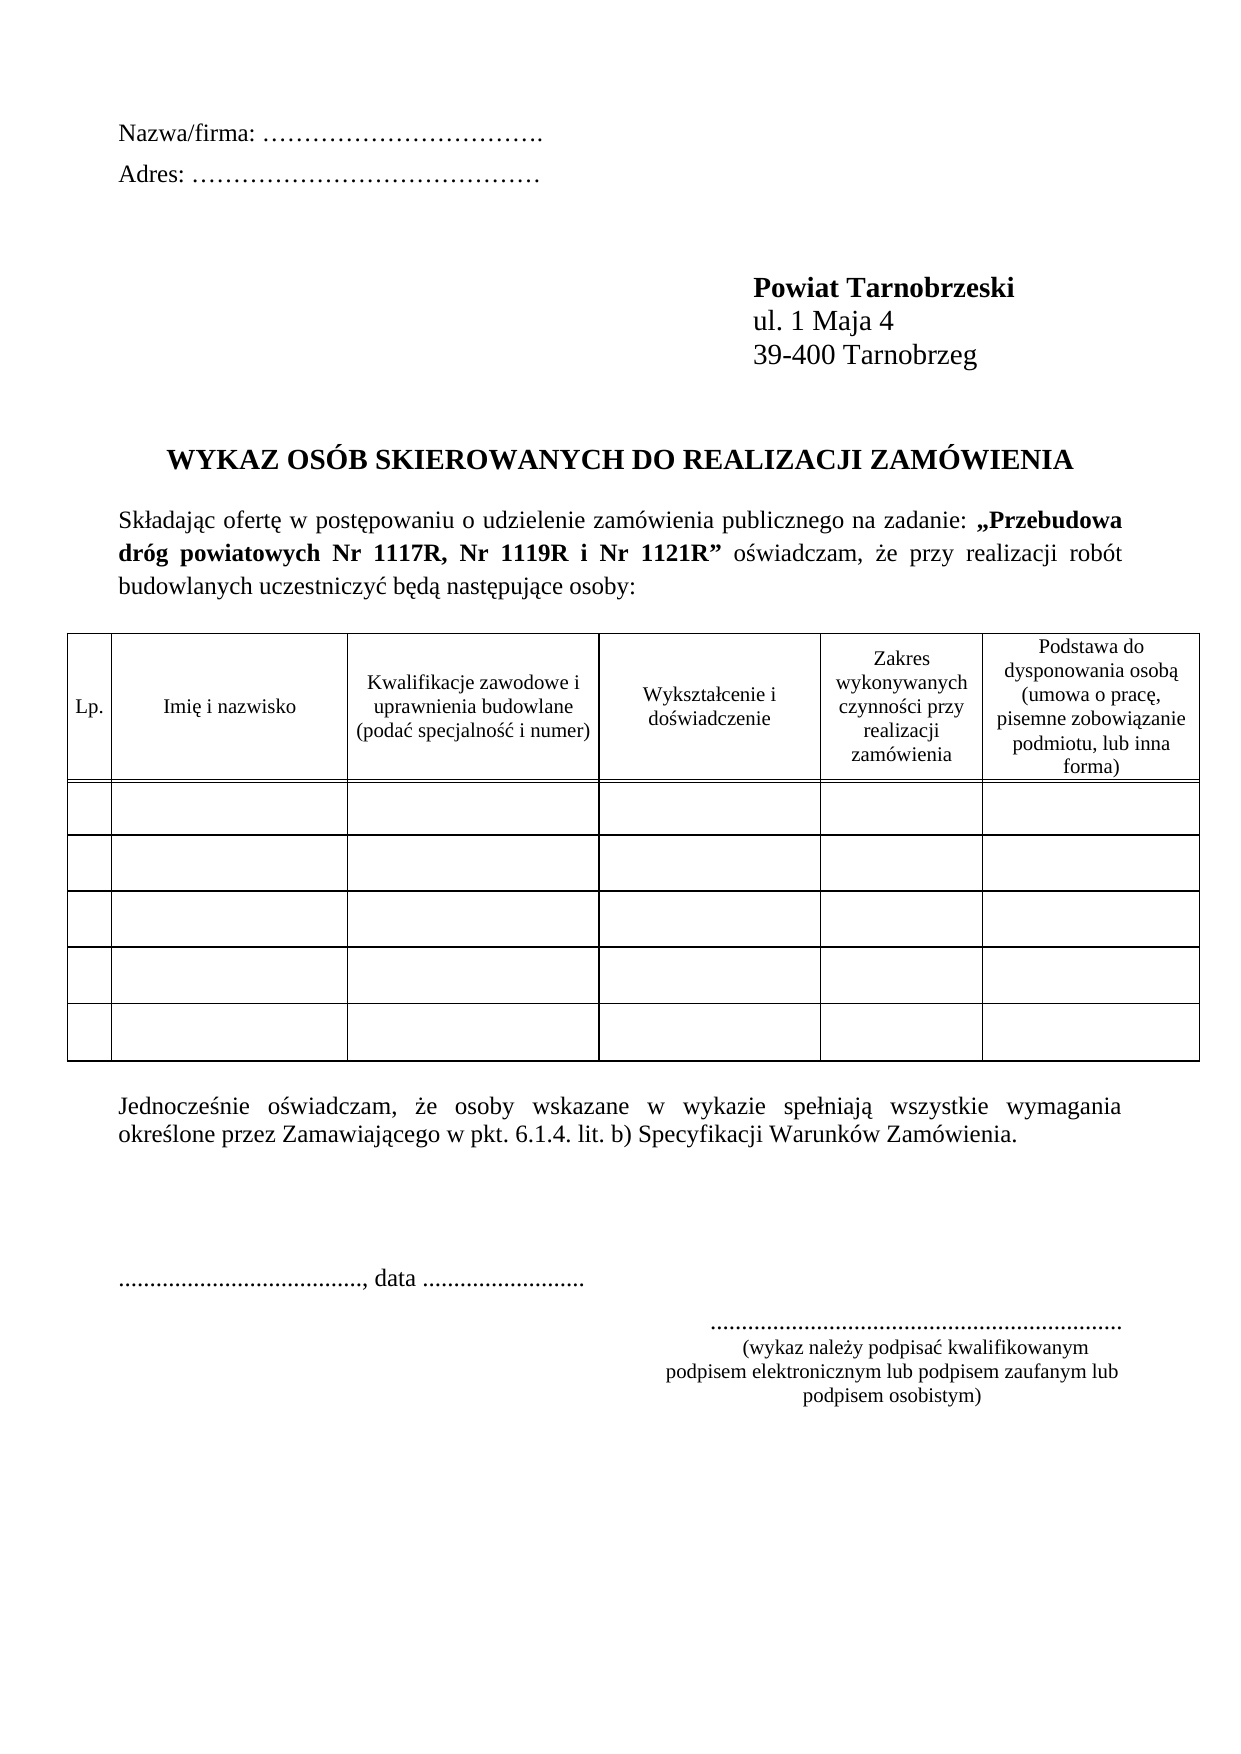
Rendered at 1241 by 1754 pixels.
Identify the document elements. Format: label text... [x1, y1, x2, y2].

table_cell [983, 1004, 1199, 1060]
text ul. 1 Maja 4 [753, 303, 1122, 337]
text 39-400 Tarnobrzeg [753, 337, 1122, 370]
table_cell [983, 836, 1199, 890]
table_header Kwalifikacje zawodowe i uprawnienia budowlane (podać specjalność i numer) [348, 634, 598, 778]
table_cell [600, 948, 820, 1003]
list Nazwa/firma: ……………………………. [118, 118, 1122, 147]
table_cell [112, 783, 347, 834]
table_header Zakres wykonywanych czynności przy realizacji zamówienia [821, 634, 982, 778]
table_cell [600, 1004, 820, 1060]
text Powiat Tarnobrzeski [339, 270, 1122, 303]
table_cell [821, 783, 982, 834]
table_cell [600, 783, 820, 834]
table_cell [68, 948, 111, 1003]
table_header Wykształcenie i doświadczenie [600, 634, 820, 778]
table_cell [821, 1004, 982, 1060]
text (wykaz należy podpisać kwalifikowanym podpisem elektronicznym lub podpisem zaufanym lub podpisem osobistym) [662, 1335, 1122, 1407]
list Adres: …………………………………… [118, 159, 1122, 188]
table_cell [112, 892, 347, 946]
text Jednocześnie oświadczam, że osoby wskazane w wykazie spełniają wszystkie wymagania określone przez Zamawiającego w pkt. 6.1.4. lit. b) Specyfikacji Warunków Zamówienia. [118, 1091, 1122, 1148]
table_cell [983, 783, 1199, 834]
table_cell [348, 783, 598, 834]
table_header Podstawa do dysponowania osobą (umowa o pracę, pisemne zobowiązanie podmiotu, lub inna forma) [983, 634, 1199, 778]
table_cell [68, 892, 111, 946]
table_cell [348, 948, 598, 1003]
table_header Lp. [68, 634, 111, 778]
table_header Imię i nazwisko [112, 634, 347, 778]
table_cell [983, 948, 1199, 1003]
table_cell [983, 892, 1199, 946]
table_cell [821, 948, 982, 1003]
table_cell [348, 836, 598, 890]
table_cell [112, 948, 347, 1003]
table_cell [68, 783, 111, 834]
table_cell [112, 836, 347, 890]
text WYKAZ OSÓB SKIEROWANYCH DO REALIZACJI ZAMÓWIENIA [118, 442, 1122, 476]
table_cell [600, 892, 820, 946]
table_cell [348, 1004, 598, 1060]
table_cell [112, 1004, 347, 1060]
table_cell [821, 892, 982, 946]
table_cell [68, 1004, 111, 1060]
table_cell [600, 836, 820, 890]
text Składając ofertę w postępowaniu o udzielenie zamówienia publicznego na zadanie: „Przebudowa dróg powiatowych Nr 1117R, Nr 1119R i Nr 1121R” oświadczam, że przy realizacji robót budowlanych uczestniczyć będą następujące osoby: [118, 505, 1122, 599]
table_cell [348, 892, 598, 946]
table_cell [68, 836, 111, 890]
text ......................................., data .......................... [118, 1263, 1122, 1292]
text .................................................................. [561, 1306, 1122, 1335]
table_cell [821, 836, 982, 890]
